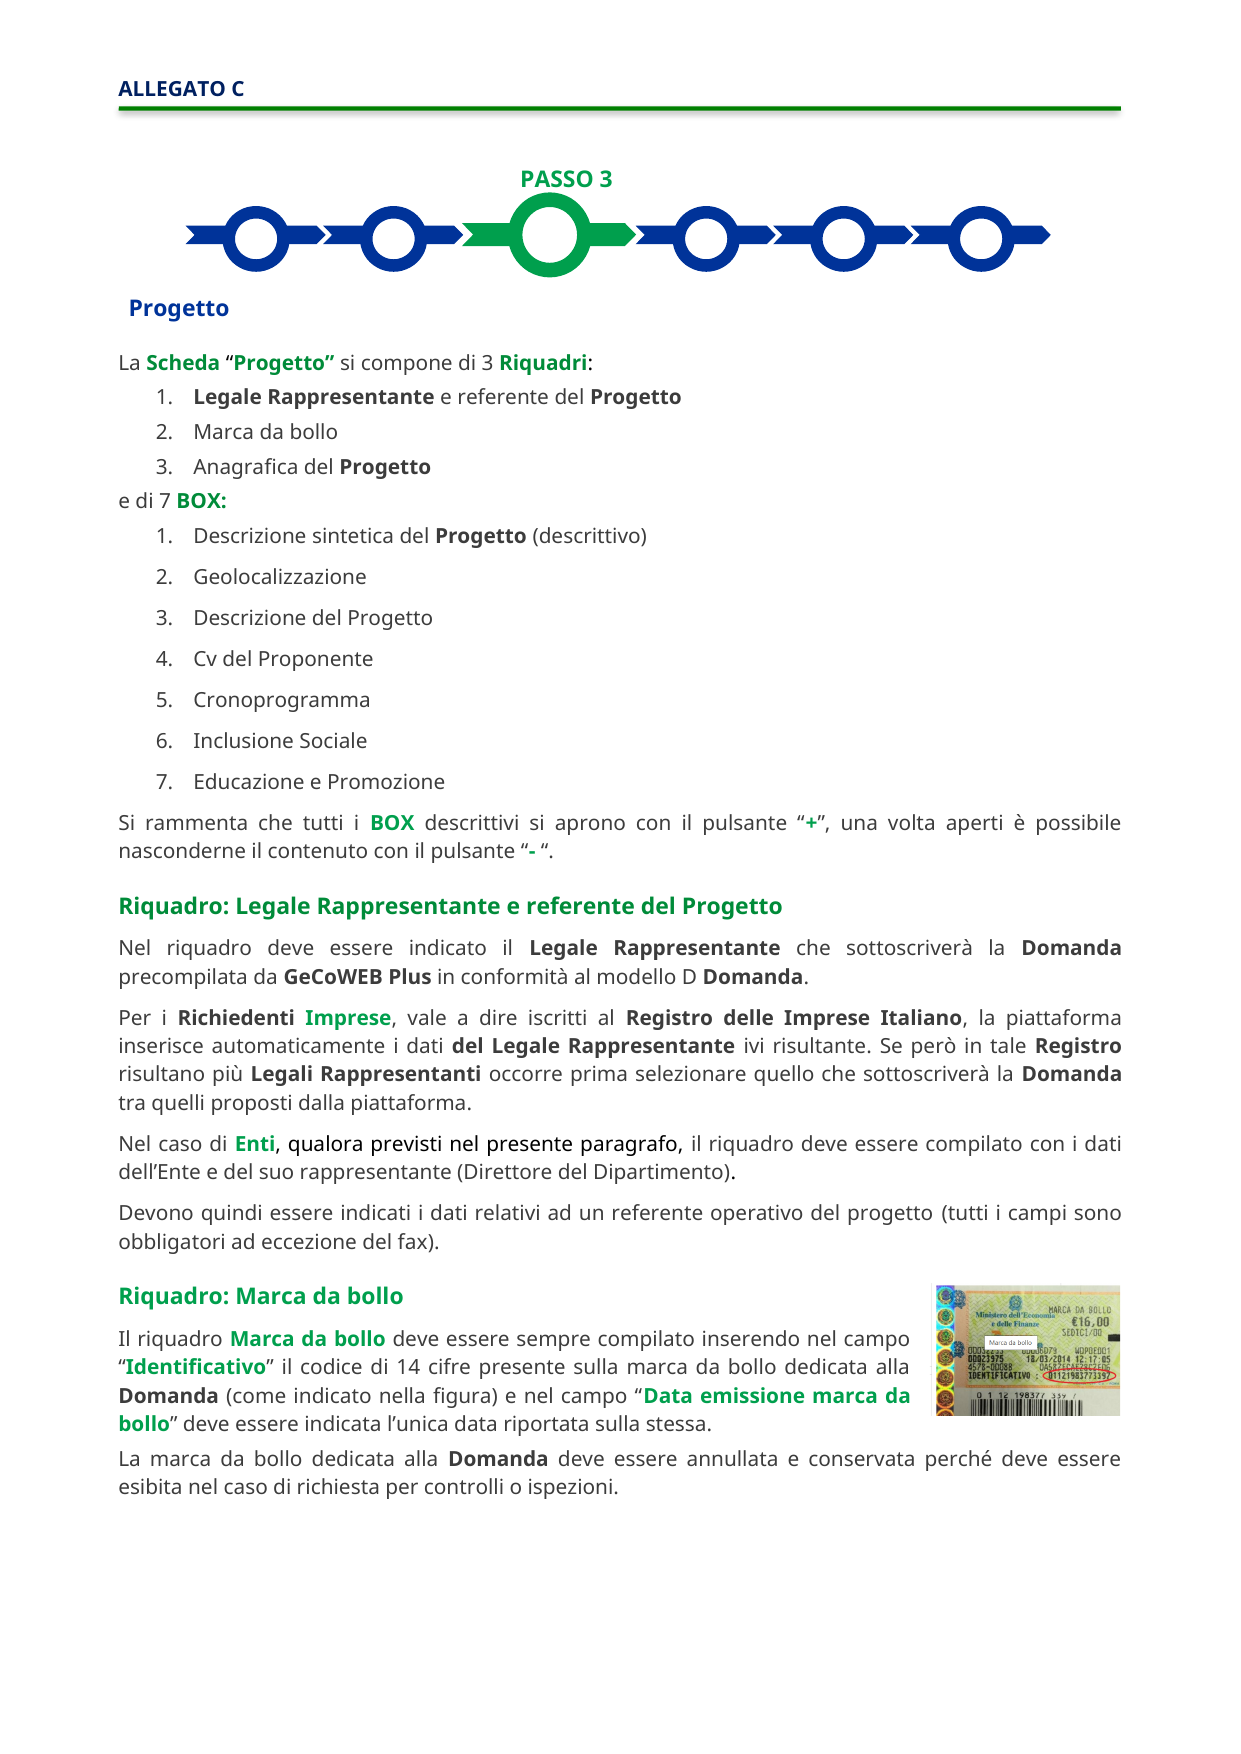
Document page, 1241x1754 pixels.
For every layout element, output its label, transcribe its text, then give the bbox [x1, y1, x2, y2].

table_header PASSO 3 [117, 163, 1120, 194]
list Legale Rappresentante e referente del Progetto [156, 382, 1122, 411]
text La marca da bollo dedicata alla Domanda deve essere annullata e conservata perché deve essere esibita nel caso di richiesta per controlli o ispezioni. [118, 1444, 1122, 1501]
list Descrizione del Progetto [156, 603, 1122, 631]
text Devono quindi essere indicati i dati relativi ad un referente operativo del progetto (tutti i campi sono obbligatori ad eccezione del fax). [118, 1198, 1122, 1255]
list Descrizione sintetica del Progetto (descrittivo) [156, 521, 1122, 549]
list Educazione e Promozione [156, 767, 1122, 795]
text Si rammenta che tutti i BOX descrittivi si aprono con il pulsante “+”, una volta aperti è possibile nasconderne il contenuto con il pulsante “- “. [118, 808, 1122, 864]
table_cell Progetto [117, 279, 1120, 348]
text Nel caso di Enti, qualora previsti nel presente paragrafo, il riquadro deve essere compilato con i dati dell’Ente e del suo rappresentante (Direttore del Dipartimento). [118, 1129, 1122, 1186]
list Inclusione Sociale [156, 726, 1122, 754]
list Marca da bollo [156, 417, 1122, 446]
list Cronoprogramma [156, 685, 1122, 713]
text Nel riquadro deve essere indicato il Legale Rappresentante che sottoscriverà la Domanda precompilata da GeCoWEB Plus in conformità al modello D Domanda. [118, 933, 1122, 990]
text e di 7 BOX: [118, 486, 1122, 515]
text La Scheda “Progetto” si compone di 3 Riquadri: [118, 348, 1122, 376]
text Riquadro: Legale Rappresentante e referente del Progetto [118, 889, 1122, 921]
text Il riquadro Marca da bollo deve essere sempre compilato inserendo nel campo “Identificativo” il codice di 14 cifre presente sulla marca da bollo dedicata alla Domanda (come indicato nella figura) e nel campo “Data emissione marca da bollo” deve essere indicata l’unica data riportata sulla stessa. [118, 1324, 1122, 1438]
list Geolocalizzazione [156, 562, 1122, 591]
text Per i Richiedenti Imprese, vale a dire iscritti al Registro delle Imprese Italiano, la piattaforma inserisce automaticamente i dati del Legale Rappresentante ivi risultante. Se però in tale Registro risultano più Legali Rappresentanti occorre prima selezionare quello che sottoscriverà la Domanda tra quelli proposti dalla piattaforma. [118, 1003, 1122, 1116]
text Riquadro: Marca da bollo [118, 1280, 1122, 1311]
list Cv del Proponente [156, 644, 1122, 672]
table_cell [117, 194, 1120, 279]
list Anagrafica del Progetto [156, 452, 1122, 480]
picture [929, 1283, 1121, 1415]
